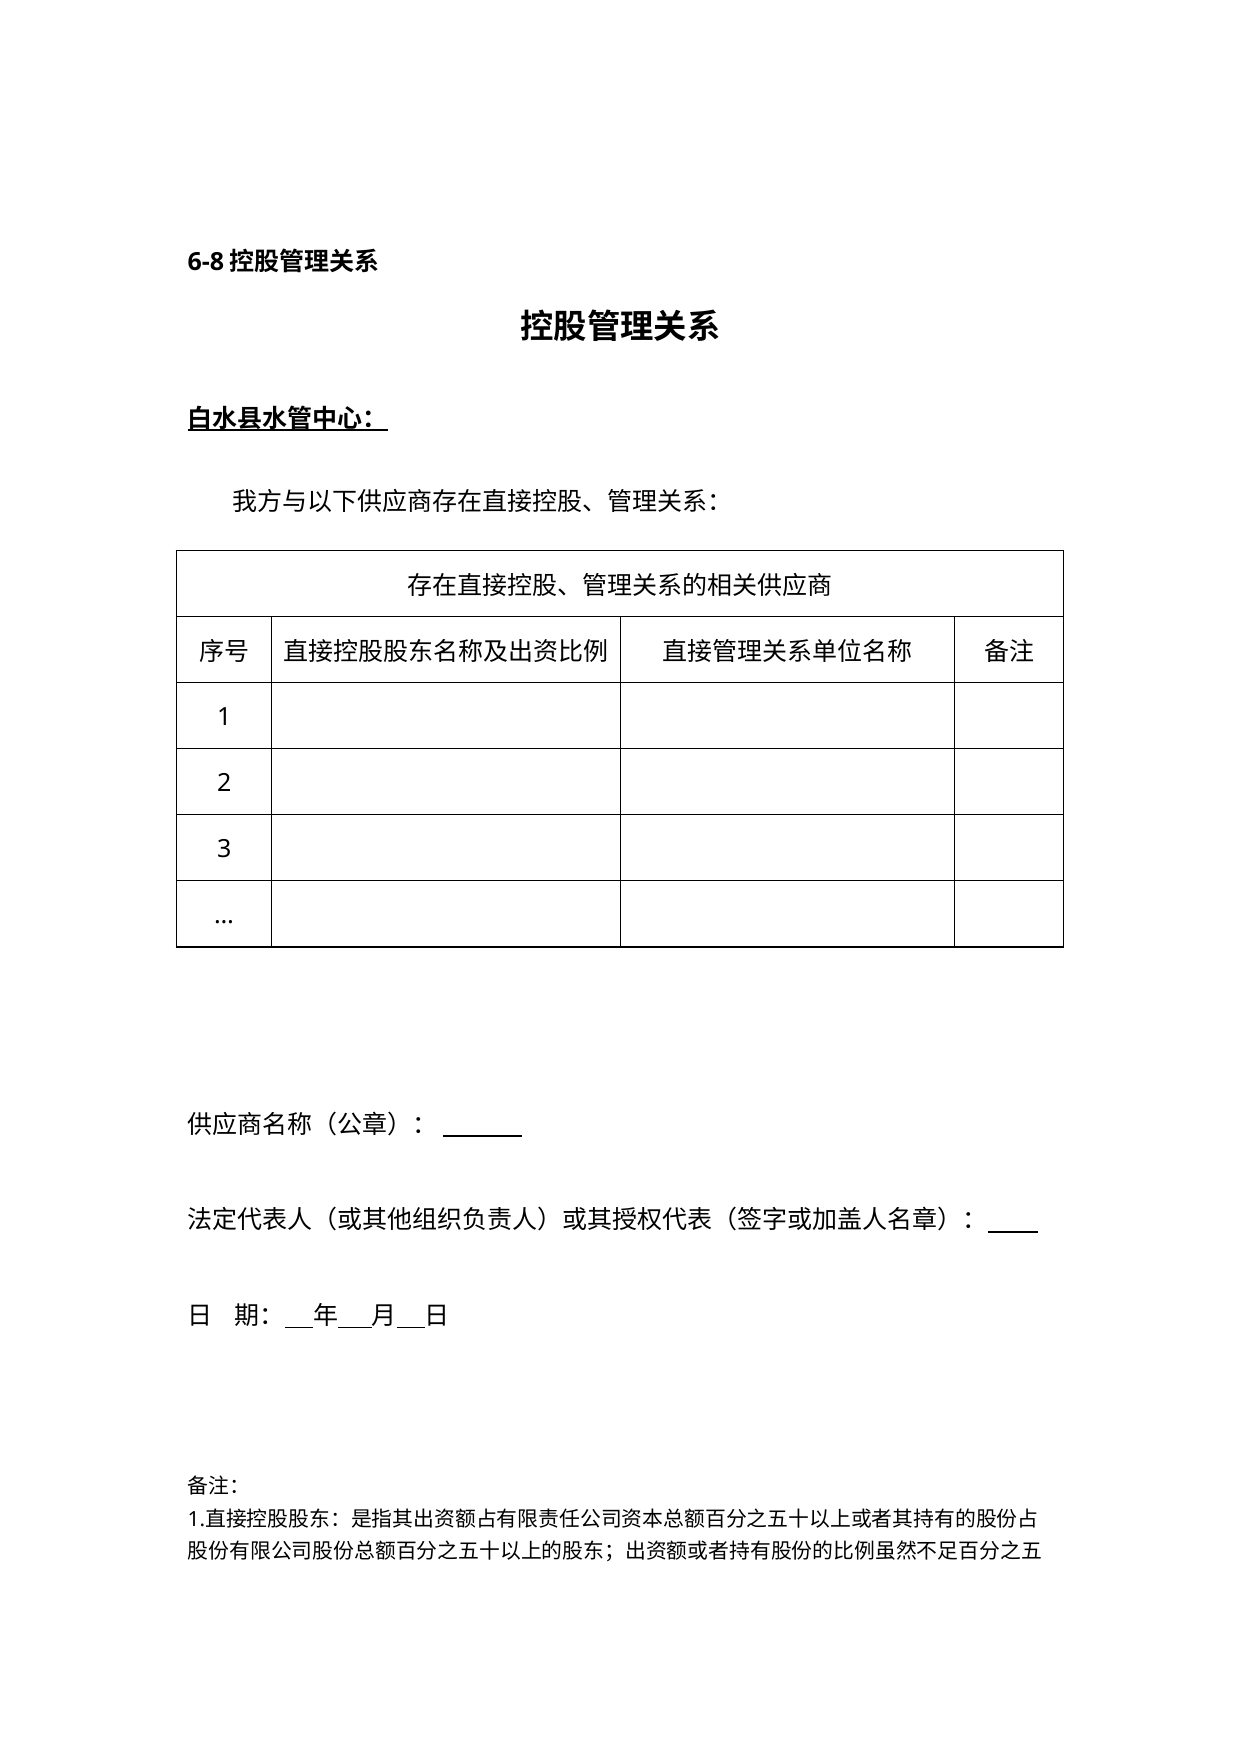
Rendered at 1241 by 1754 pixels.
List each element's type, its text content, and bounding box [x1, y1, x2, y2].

text 日 期： 年 月 日 [187, 1281, 1053, 1346]
text 控股管理关系 [187, 292, 1053, 357]
table_cell [955, 749, 1063, 814]
table_cell [621, 881, 954, 946]
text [187, 1501, 1053, 1566]
table_cell [272, 749, 620, 814]
text 白水县水管中心： [187, 384, 1053, 449]
table_cell [955, 683, 1063, 748]
table_cell … [177, 881, 271, 946]
table_cell 直接管理关系单位名称 [621, 617, 954, 682]
table_cell [272, 683, 620, 748]
table_cell 直接控股股东名称及出资比例 [272, 617, 620, 682]
table_cell [955, 815, 1063, 880]
text 备注： [187, 1469, 1053, 1501]
table_cell [955, 881, 1063, 946]
table_cell 1 [177, 683, 271, 748]
table_header 存在直接控股、管理关系的相关供应商 [177, 551, 1063, 616]
text 法定代表人（或其他组织负责人）或其授权代表（签字或加盖人名章）： [187, 1186, 1053, 1251]
table_cell [272, 815, 620, 880]
table_cell 3 [177, 815, 271, 880]
table_cell [272, 881, 620, 946]
table_cell [621, 815, 954, 880]
text 6-8控股管理关系 [187, 227, 1053, 292]
table_cell 序号 [177, 617, 271, 682]
table_cell 2 [177, 749, 271, 814]
text 我方与以下供应商存在直接控股、管理关系： [187, 467, 1053, 532]
table_cell [621, 683, 954, 748]
table_cell 备注 [955, 617, 1063, 682]
text 供应商名称（公章）： [187, 1090, 1053, 1155]
table_cell [621, 749, 954, 814]
